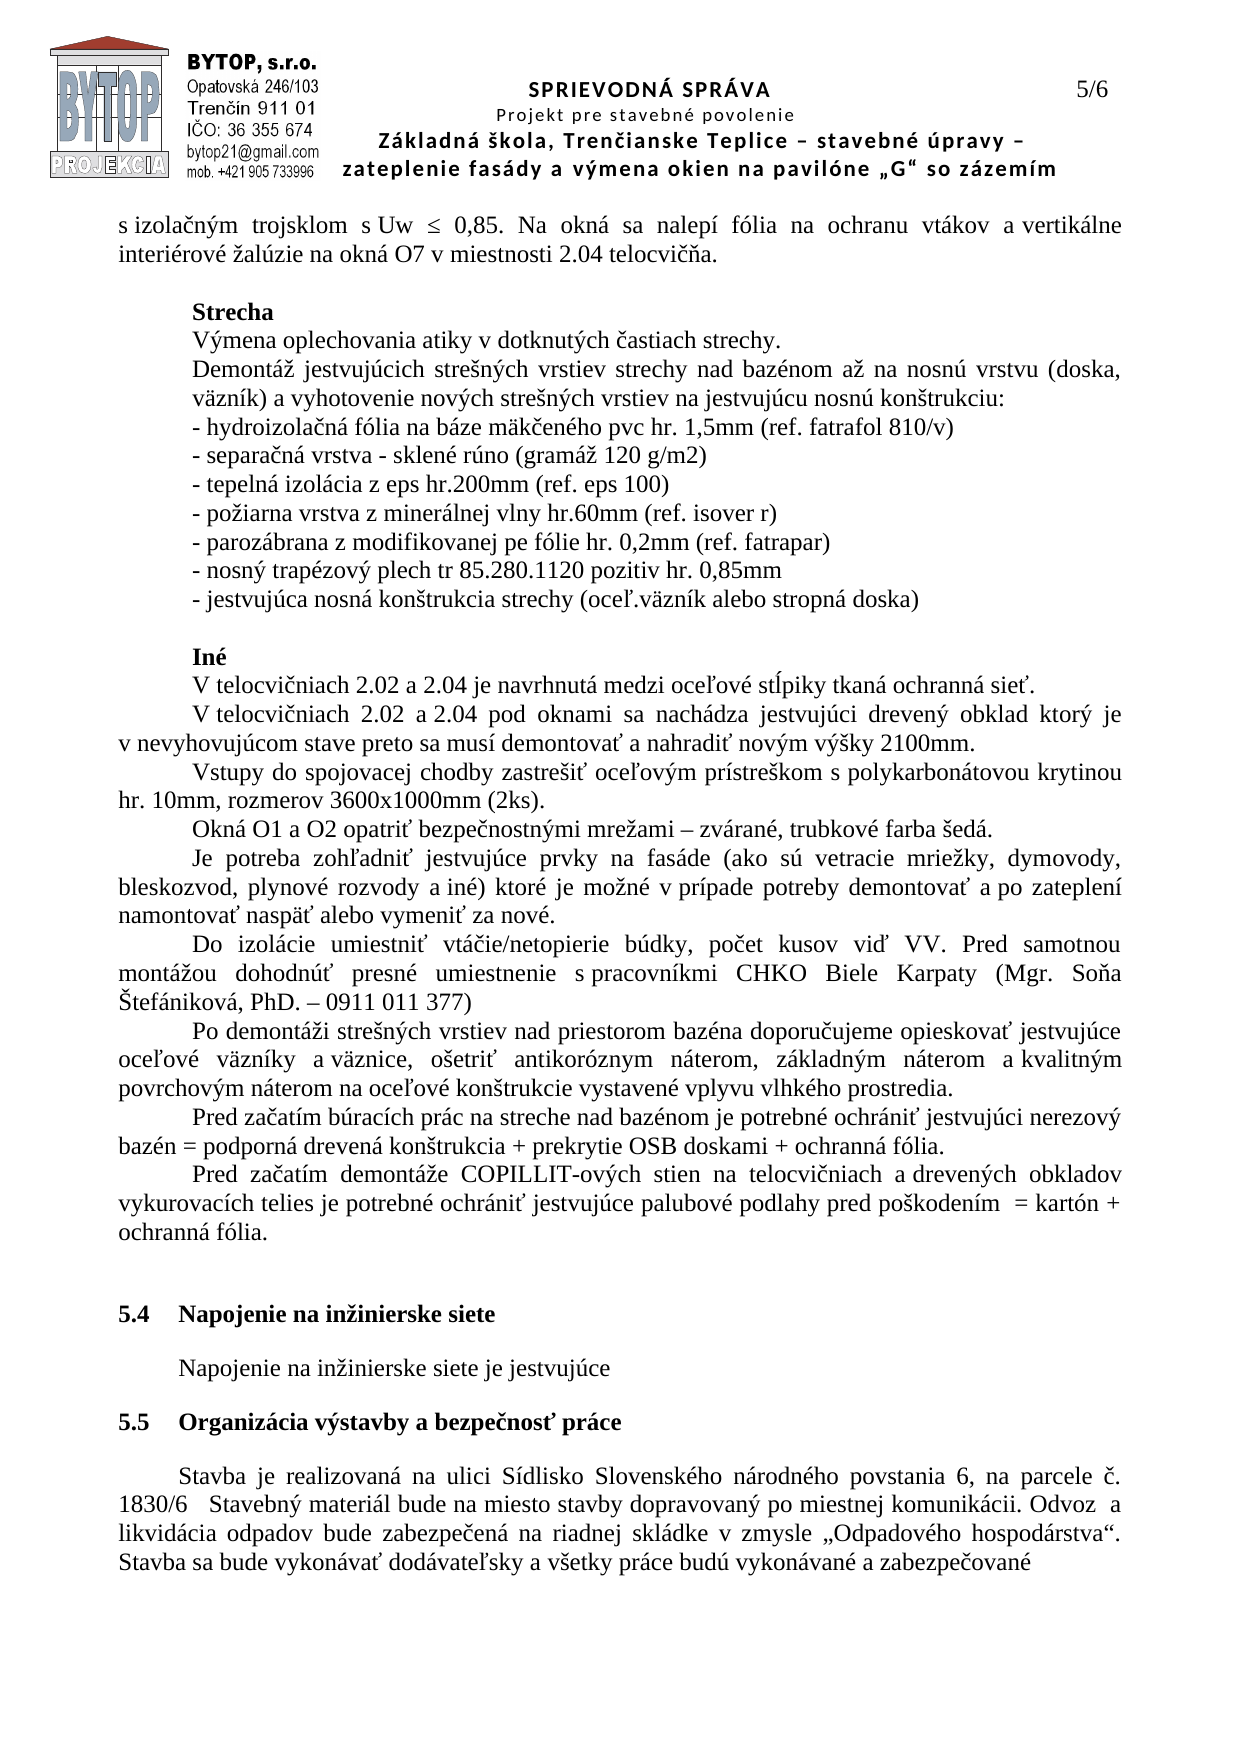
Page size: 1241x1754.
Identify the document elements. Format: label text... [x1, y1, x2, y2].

text Vstupy do spojovacej chodby zastrešiť oceľovým prístreškom s polykarbonátovou krytinou hr. 10mm, rozmerov 3600x1000mm (2ks). [118, 757, 1122, 814]
text Okná O1 a O2 opatriť bezpečnostnými mrežami – zvárané, trubkové farba šedá. [118, 814, 1122, 843]
text Napojenie na inžinierske siete je jestvujúce [118, 1353, 1122, 1382]
text Strecha [118, 297, 1122, 326]
text s izolačným trojsklom s Uw ≤ 0,85. Na okná sa nalepí fólia na ochranu vtákov a vertikálne interiérové žalúzie na okná O7 v miestnosti 2.04 telocvičňa. [118, 211, 1122, 268]
text - jestvujúca nosná konštrukcia strechy (oceľ.väzník alebo stropná doska) [118, 584, 1122, 613]
text Po demontáži strešných vrstiev nad priestorom bazéna doporučujeme opieskovať jestvujúce oceľové väzníky a väznice, ošetriť antikoróznym náterom, základným náterom a kvalitným povrchovým náterom na oceľové konštrukcie vystavené vplyvu vlhkého prostredia. [118, 1016, 1122, 1102]
picture [185, 51, 321, 181]
text - parozábrana z modifikovanej pe fólie hr. 0,2mm (ref. fatrapar) [118, 527, 1122, 556]
text - hydroizolačná fólia na báze mäkčeného pvc hr. 1,5mm (ref. fatrafol 810/v) [118, 412, 1122, 441]
subtitle Napojenie na inžinierske siete [118, 1299, 1122, 1328]
text - požiarna vrstva z minerálnej vlny hr.60mm (ref. isover r) [118, 498, 1122, 527]
text Pred začatím búracích prác na streche nad bazénom je potrebné ochrániť jestvujúci nerezový bazén = podporná drevená konštrukcia + prekrytie OSB doskami + ochranná fólia. [118, 1102, 1122, 1159]
subtitle Organizácia výstavby a bezpečnosť práce [118, 1407, 1122, 1436]
text - tepelná izolácia z eps hr.200mm (ref. eps 100) [118, 469, 1122, 498]
text - nosný trapézový plech tr 85.280.1120 pozitiv hr. 0,85mm [118, 556, 1122, 584]
text Iné [118, 642, 1122, 671]
text Stavba je realizovaná na ulici Sídlisko Slovenského národného povstania 6, na parcele č. 1830/6 Stavebný materiál bude na miesto stavby dopravovaný po miestnej komunikácii. Odvoz a likvidácia odpadov bude zabezpečená na riadnej skládke v zmysle „Odpadového hospodárstva“. Stavba sa bude vykonávať dodávateľsky a všetky práce budú vykonávané a zabezpečované [118, 1461, 1122, 1576]
text Výmena oplechovania atiky v dotknutých častiach strechy. [118, 326, 1122, 354]
text Do izolácie umiestniť vtáčie/netopierie búdky, počet kusov viď VV. Pred samotnou montážou dohodnúť presné umiestnenie s pracovníkmi CHKO Biele Karpaty (Mgr. Soňa Štefániková, PhD. – 0911 011 377) [118, 929, 1122, 1016]
text Pred začatím demontáže COPILLIT-ových stien na telocvičniach a drevených obkladov vykurovacích telies je potrebné ochrániť jestvujúce palubové podlahy pred poškodením = kartón + ochranná fólia. [118, 1159, 1122, 1246]
text Je potreba zohľadniť jestvujúce prvky na fasáde (ako sú vetracie mriežky, dymovody, bleskozvod, plynové rozvody a iné) ktoré je možné v prípade potreby demontovať a po zateplení namontovať naspäť alebo vymeniť za nové. [118, 843, 1122, 929]
text - separačná vrstva - sklené rúno (gramáž 120 g/m2) [118, 441, 1122, 469]
text V telocvičniach 2.02 a 2.04 je navrhnutá medzi oceľové stĺpiky tkaná ochranná sieť. [118, 671, 1122, 699]
text Demontáž jestvujúcich strešných vrstiev strechy nad bazénom až na nosnú vrstvu (doska, väzník) a vyhotovenie nových strešných vrstiev na jestvujúcu nosnú konštrukciu: [192, 354, 1122, 412]
text V telocvičniach 2.02 a 2.04 pod oknami sa nachádza jestvujúci drevený obklad ktorý je v nevyhovujúcom stave preto sa musí demontovať a nahradiť novým výšky 2100mm. [118, 699, 1122, 757]
